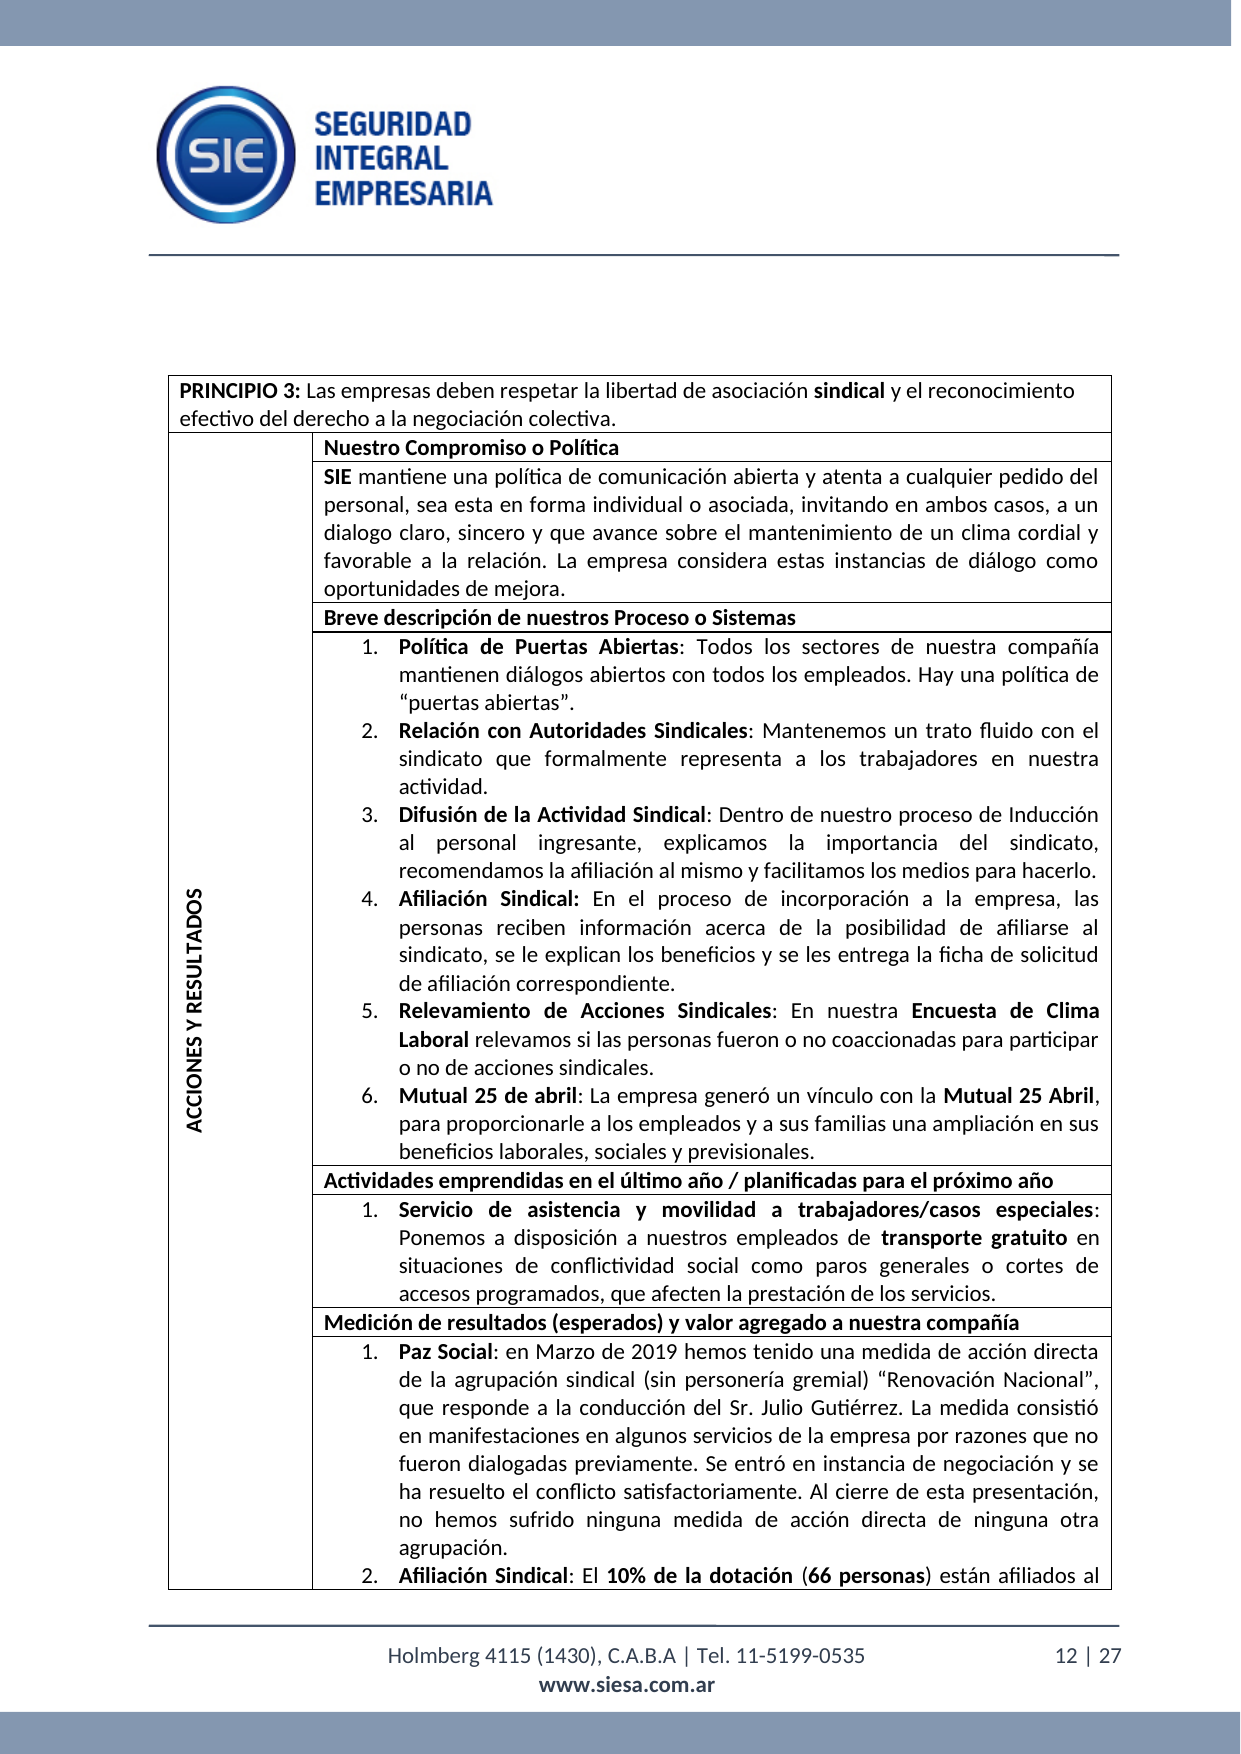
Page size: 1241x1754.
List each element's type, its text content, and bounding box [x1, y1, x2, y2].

table_header PRINCIPIO 3: Las empresas deben respetar la libertad de asociación sindical y el reconocimiento efectivo del derecho a la negociación colectiva. [169, 376, 1111, 432]
table_cell Actividades emprendidas en el último año / planificadas para el próximo año [313, 1166, 1111, 1194]
table_cell Nuestro Compromiso o Política [313, 433, 1111, 461]
table_cell Política de Puertas Abiertas: Todos los sectores de nuestra compañía mantienen diálogos abiertos con todos los empleados. Hay una política de “puertas abiertas”. Relación con Autoridades Sindicales: Mantenemos un trato fluido con el sindicato que formalmente representa a los trabajadores en nuestra actividad. Difusión de la Actividad Sindical: Dentro de nuestro proceso de Inducción al personal ingresante, explicamos la importancia del sindicato, recomendamos la afiliación al mismo y facilitamos los medios para hacerlo. Afiliación Sindical: En el proceso de incorporación a la empresa, las personas reciben información acerca de la posibilidad de afiliarse al sindicato, se le explican los beneficios y se les entrega la ficha de solicitud de afiliación correspondiente. Relevamiento de Acciones Sindicales: En nuestra Encuesta de Clima Laboral relevamos si las personas fueron o no coaccionadas para participar o no de acciones sindicales. Mutual 25 de abril: La empresa generó un vínculo con la Mutual 25 Abril, para proporcionarle a los empleados y a sus familias una ampliación en sus beneficios laborales, sociales y previsionales. [313, 633, 1111, 1165]
picture [147, 82, 501, 228]
table_cell Servicio de asistencia y movilidad a trabajadores/casos especiales: Ponemos a disposición a nuestros empleados de transporte gratuito en situaciones de conflictividad social como paros generales o cortes de accesos programados, que afecten la prestación de los servicios. [313, 1195, 1111, 1307]
table_cell Breve descripción de nuestros Proceso o Sistemas [313, 603, 1111, 631]
table_cell Medición de resultados (esperados) y valor agregado a nuestra compañía [313, 1308, 1111, 1336]
table_cell ACCIONES Y RESULTADOS [169, 433, 312, 1589]
table_cell SIE mantiene una política de comunicación abierta y atenta a cualquier pedido del personal, sea esta en forma individual o asociada, invitando en ambos casos, a un dialogo claro, sincero y que avance sobre el mantenimiento de un clima cordial y favorable a la relación. La empresa considera estas instancias de diálogo como oportunidades de mejora. [313, 462, 1111, 602]
